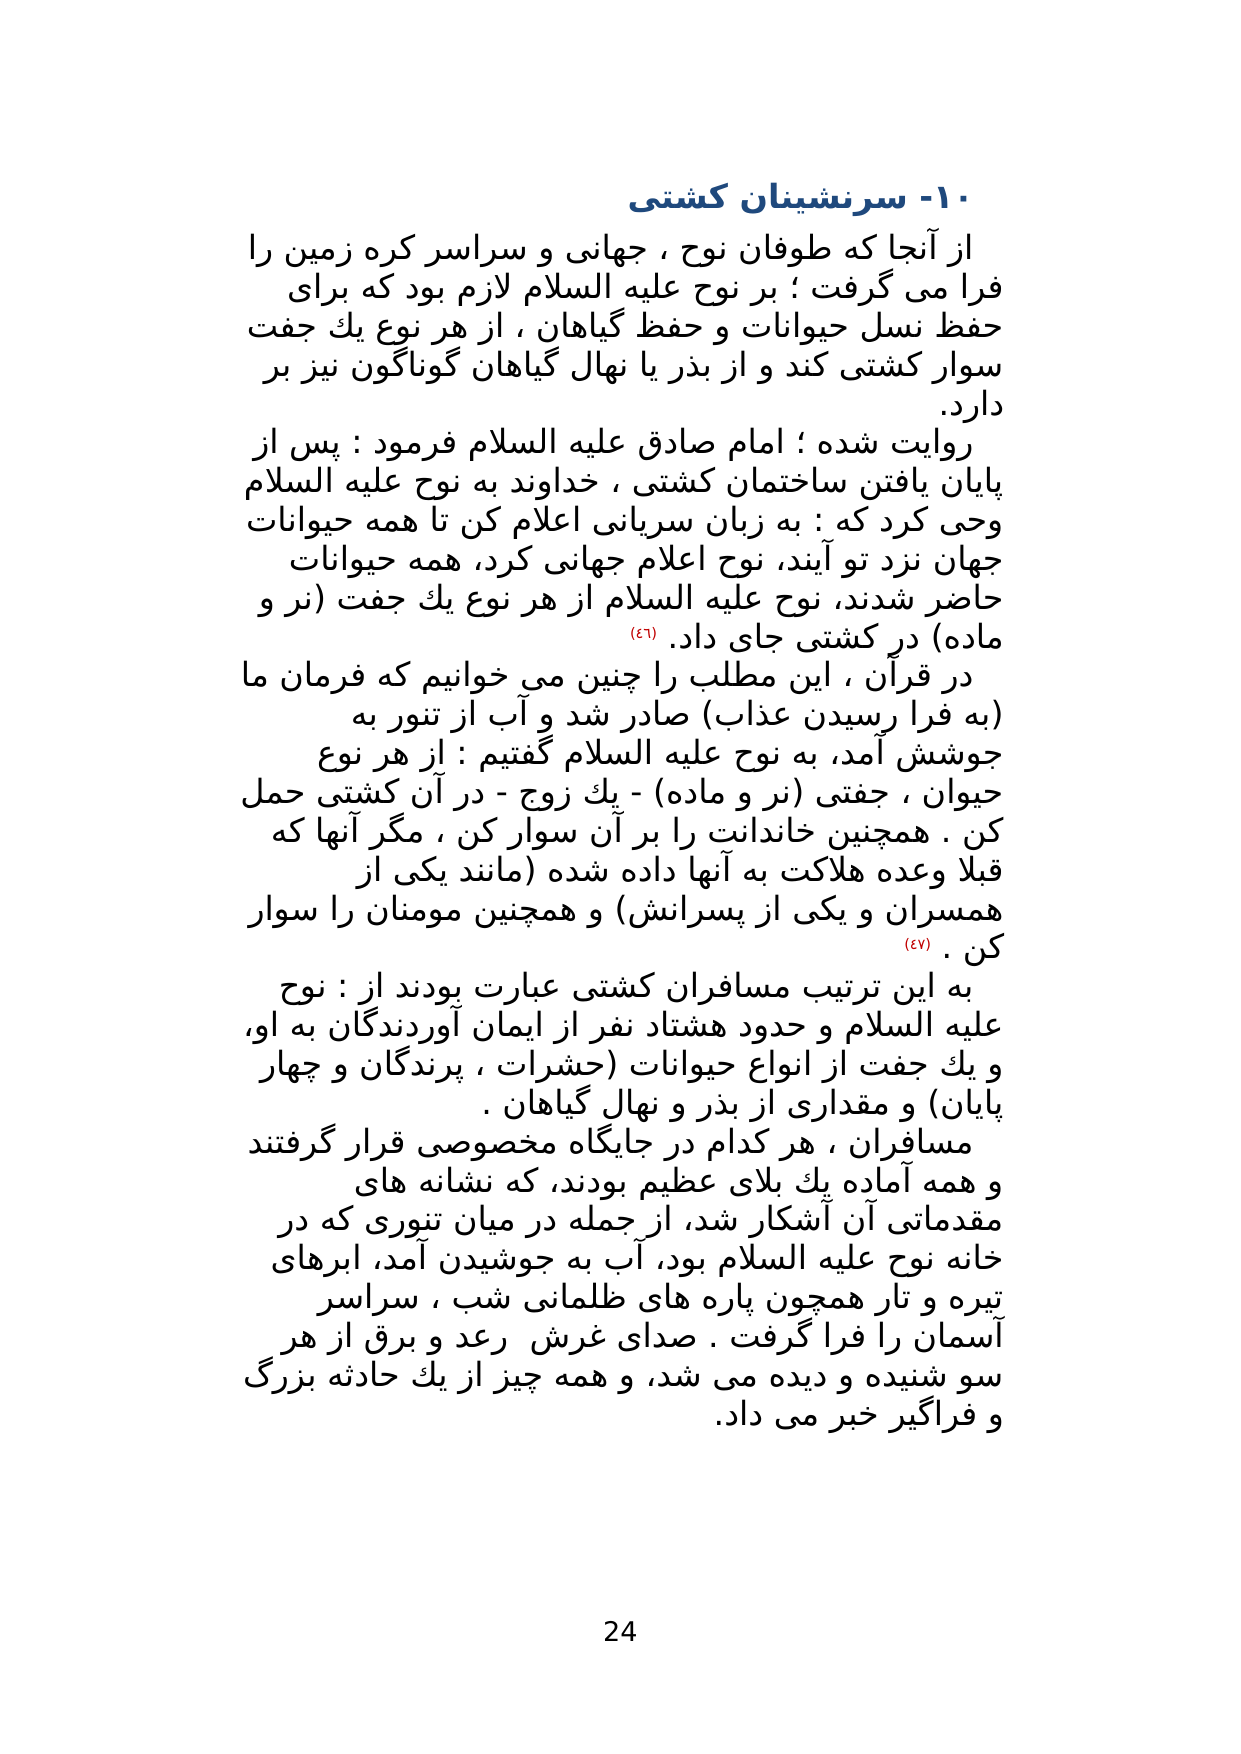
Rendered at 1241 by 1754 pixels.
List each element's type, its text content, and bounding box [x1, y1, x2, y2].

text به اين ترتيب مسافران كشتى عبارت بودند از : نوح عليه السلام و حدود هشتاد نفر از ايمان آوردندگان به او، و يك جفت از انواع حيوانات (حشرات ، پرندگان و چهار پايان) و مقدارى از بذر و نهال گياهان . [236, 967, 1004, 1122]
text از آنجا كه طوفان نوح ، جهانى و سراسر كره زمين را فرا مى گرفت ؛ بر نوح عليه السلام لازم بود كه براى حفظ نسل حيوانات و حفظ گياهان ، از هر نوع يك جفت سوار كشتى كند و از بذر يا نهال گياهان گوناگون نيز بر دارد. [236, 228, 1004, 423]
text مسافران ، هر كدام در جايگاه مخصوصى قرار گرفتند و همه آماده يك بلاى عظيم بودند، كه نشانه هاى مقدماتى آن آشكار شد، از جمله در ميان تنورى كه در خانه نوح عليه السلام بود، آب به جوشيدن آمد، ابرهاى تيره و تار همچون پاره هاى ظلمانى شب ، سراسر آسمان را فرا گرفت . صداى غرش ‍ رعد و برق از هر سو شنيده و ديده مى شد، و همه چيز از يك حادثه بزرگ و فراگير خبر مى داد. [236, 1122, 1004, 1433]
text روايت شده ؛ امام صادق عليه السلام فرمود : پس از پايان يافتن ساختمان كشتى ، خداوند به نوح عليه السلام وحى كرد كه : به زبان سريانى اعلام كن تا همه حيوانات جهان نزد تو آيند، نوح اعلام جهانى كرد، همه حيوانات حاضر شدند، نوح عليه السلام از هر نوع يك جفت (نر و ماده) در كشتى جاى داد. (٤٦) [236, 423, 1004, 656]
text در قرآن ، اين مطلب را چنين مى خوانيم كه فرمان ما (به فرا رسيدن عذاب) صادر شد و آب از تنور به جوشش آمد، به نوح عليه السلام گفتيم : از هر نوع حيوان ، جفتى (نر و ماده) - يك زوج - در آن كشتى حمل كن . همچنين خاندانت را بر آن سوار كن ، مگر آنها كه قبلا وعده هلاكت به آنها داده شده (مانند يكى از همسران و يكى از پسرانش) و همچنين مومنان را سوار كن . (٤٧) [236, 656, 1004, 967]
subtitle ١٠- سرنشينان كشتى [236, 177, 1004, 216]
